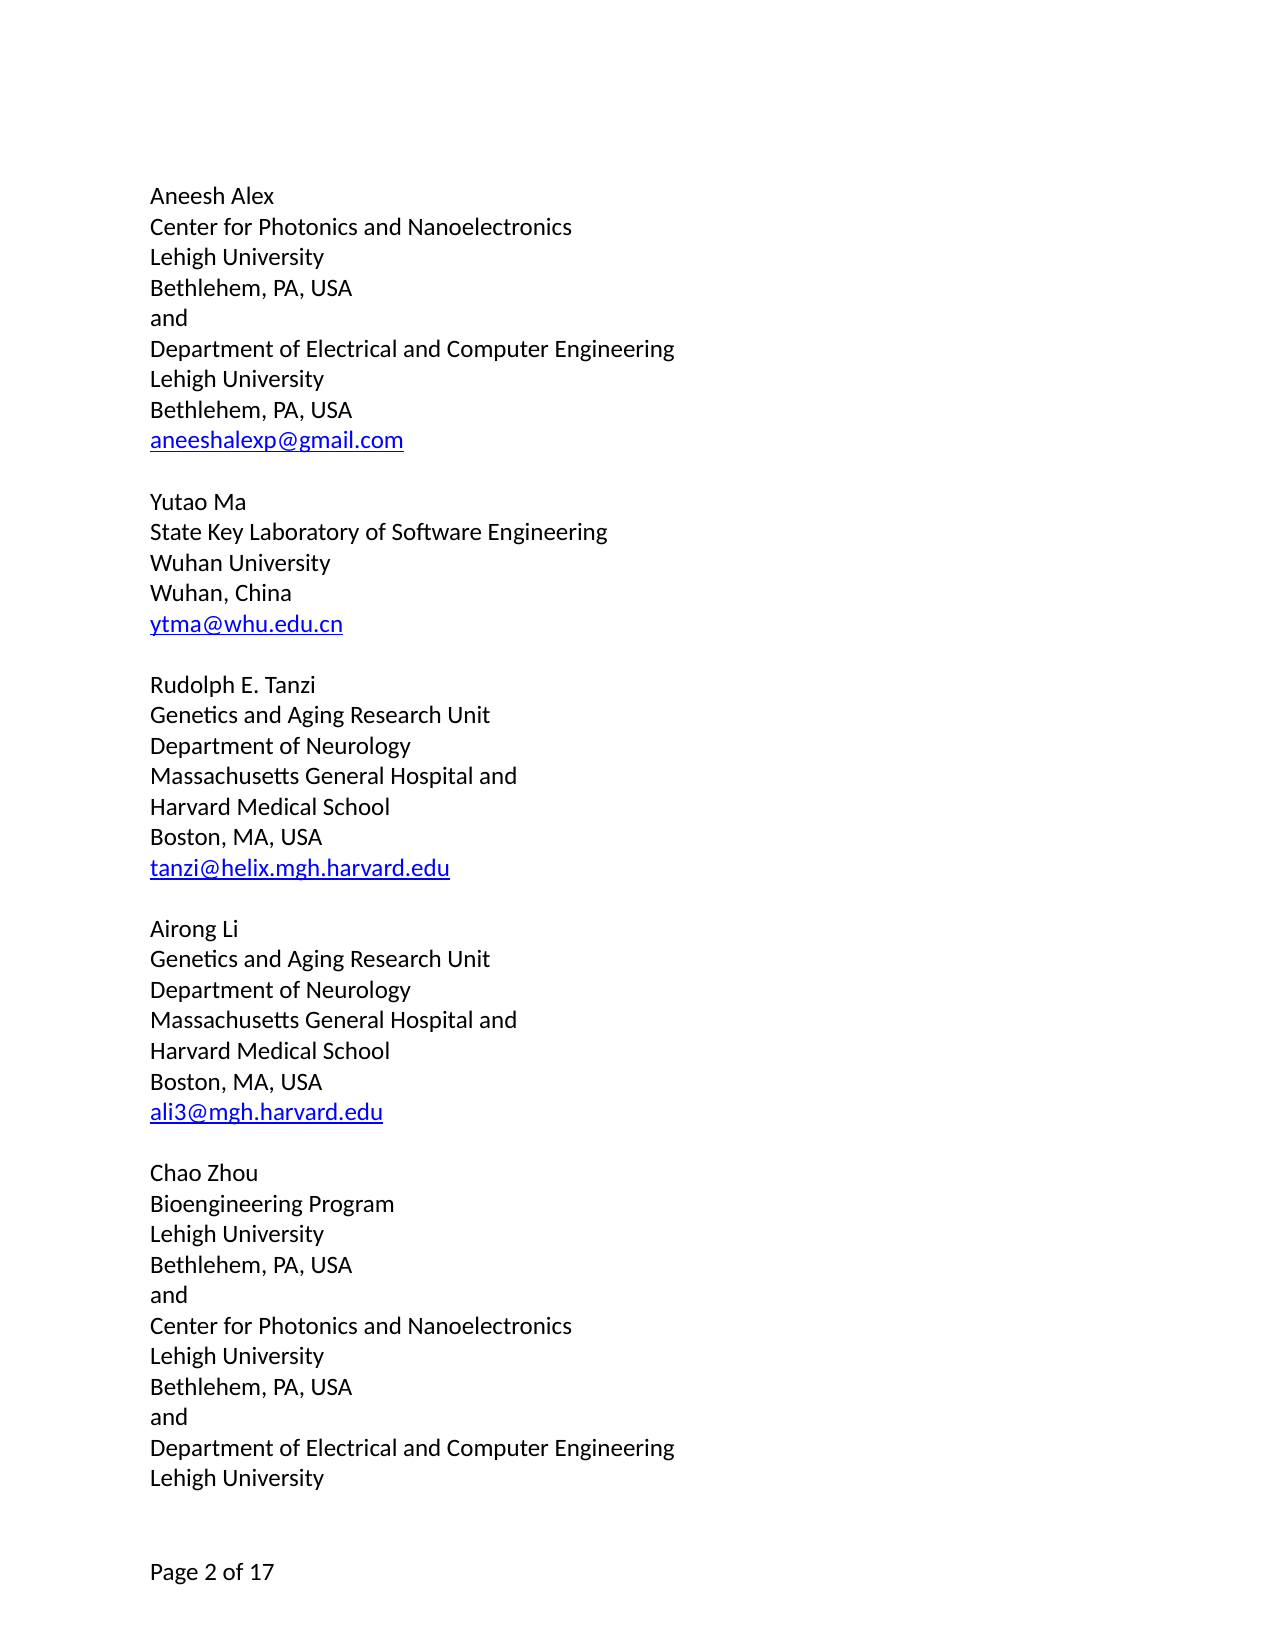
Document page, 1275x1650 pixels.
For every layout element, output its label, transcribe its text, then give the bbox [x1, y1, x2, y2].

text Aneesh Alex [150, 181, 1125, 211]
text ali3@mgh.harvard.edu [150, 1096, 1125, 1127]
text Lehigh University [150, 1218, 1125, 1249]
text State Key Laboratory of Software Engineering [150, 516, 1125, 547]
text ytma@whu.edu.cn [150, 608, 1125, 638]
text Massachusetts General Hospital and [150, 1004, 1125, 1035]
text Bethlehem, PA, USA [150, 1371, 1125, 1401]
text tanzi@helix.mgh.harvard.edu [150, 852, 1125, 882]
text Rudolph E. Tanzi [150, 669, 1125, 699]
text and [150, 303, 1125, 333]
text Department of Neurology [150, 730, 1125, 760]
text Center for Photonics and Nanoelectronics [150, 1310, 1125, 1340]
text Lehigh University [150, 364, 1125, 394]
text Bethlehem, PA, USA [150, 272, 1125, 303]
text Bethlehem, PA, USA [150, 394, 1125, 425]
text Wuhan University [150, 547, 1125, 577]
text Boston, MA, USA [150, 1066, 1125, 1096]
text Harvard Medical School [150, 1035, 1125, 1066]
text Massachusetts General Hospital and [150, 760, 1125, 791]
text Department of Neurology [150, 974, 1125, 1004]
text and [150, 1401, 1125, 1432]
text Wuhan, China [150, 577, 1125, 608]
text Lehigh University [150, 1340, 1125, 1371]
text Boston, MA, USA [150, 821, 1125, 852]
text Airong Li [150, 913, 1125, 943]
text and [150, 1279, 1125, 1310]
text Center for Photonics and Nanoelectronics [150, 211, 1125, 242]
text aneeshalexp@gmail.com [150, 425, 1125, 455]
text Lehigh University [150, 1462, 1125, 1493]
text Genetics and Aging Research Unit [150, 943, 1125, 974]
text Lehigh University [150, 242, 1125, 272]
text Yutao Ma [150, 486, 1125, 516]
text Bioengineering Program [150, 1188, 1125, 1218]
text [150, 333, 1125, 364]
text Genetics and Aging Research Unit [150, 699, 1125, 730]
text Harvard Medical School [150, 791, 1125, 821]
text Department of Electrical and Computer Engineering [150, 1432, 1125, 1462]
text Chao Zhou [150, 1157, 1125, 1188]
text Bethlehem, PA, USA [150, 1249, 1125, 1279]
